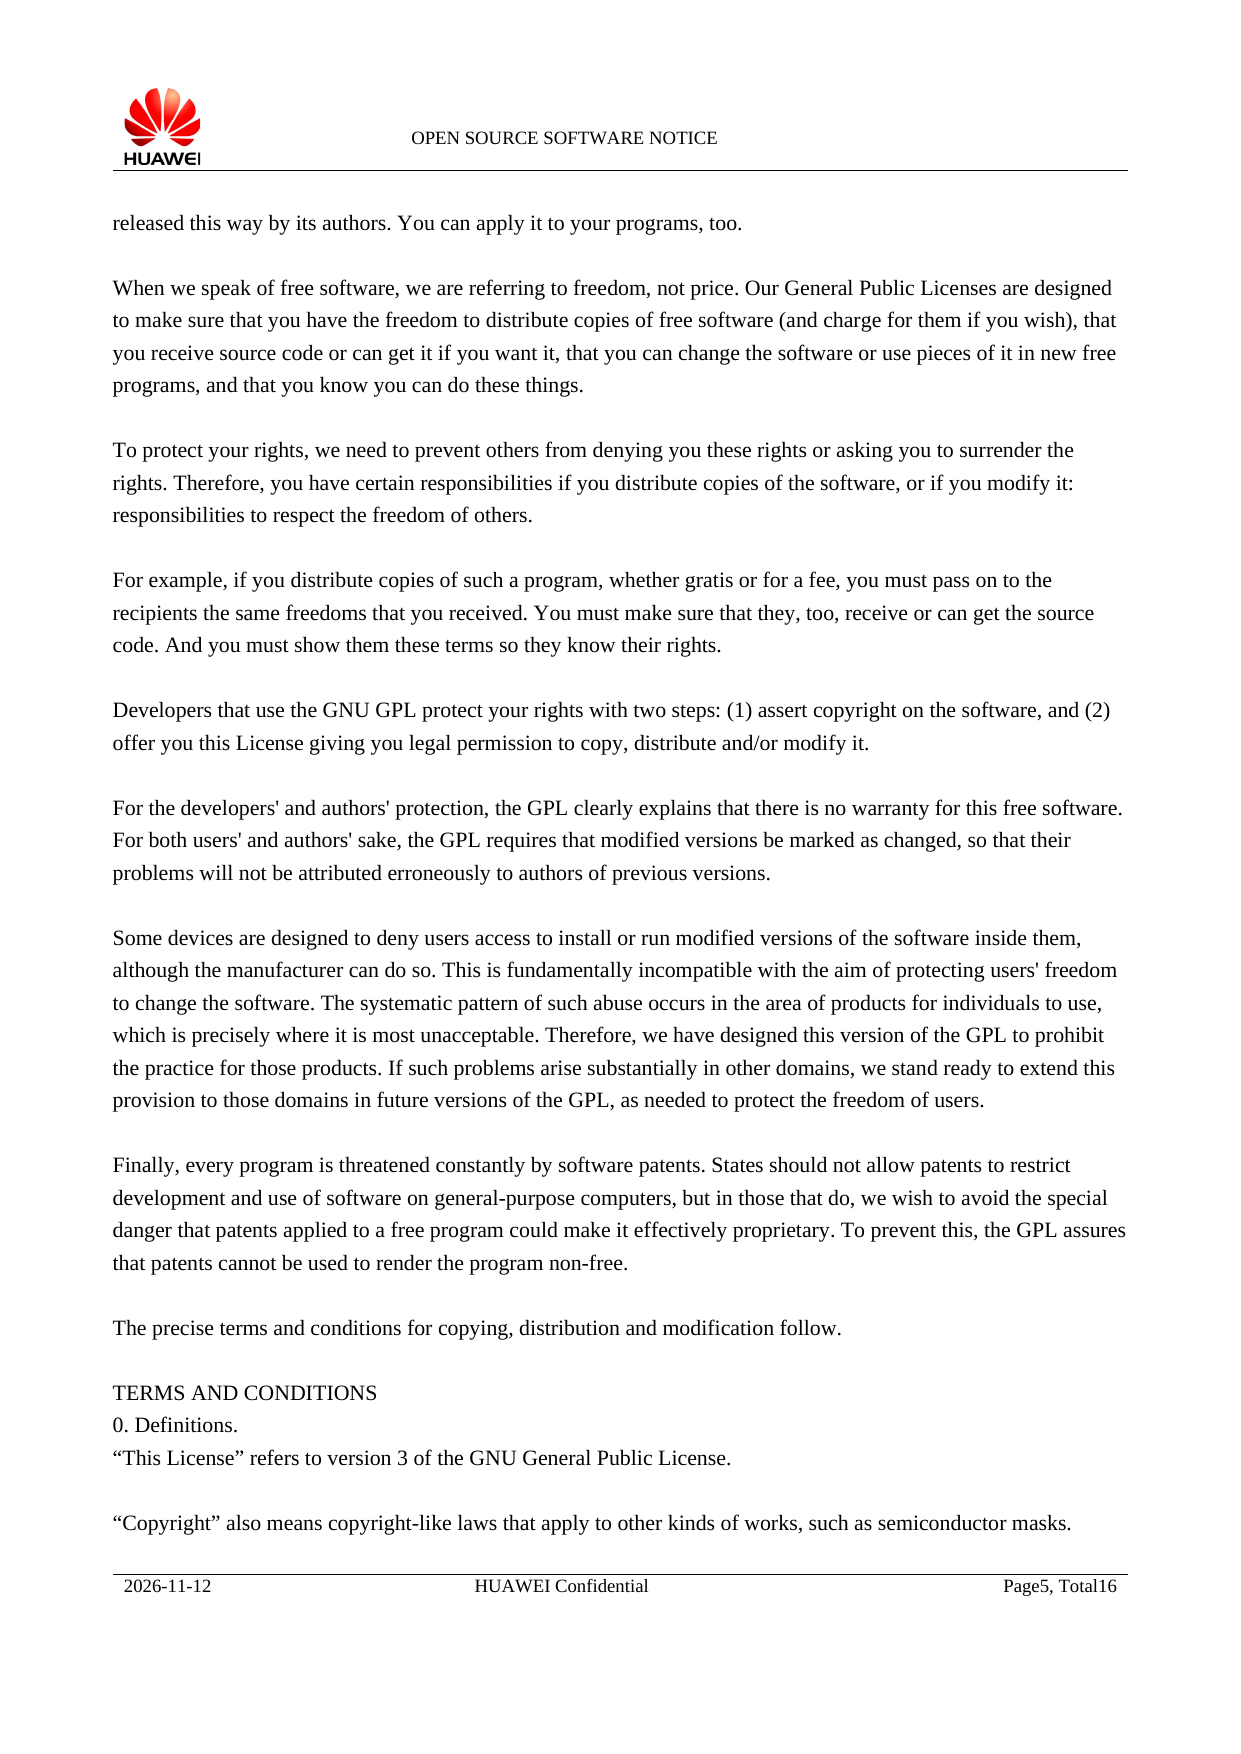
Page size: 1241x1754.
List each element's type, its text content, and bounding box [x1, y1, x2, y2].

picture [124, 88, 201, 165]
